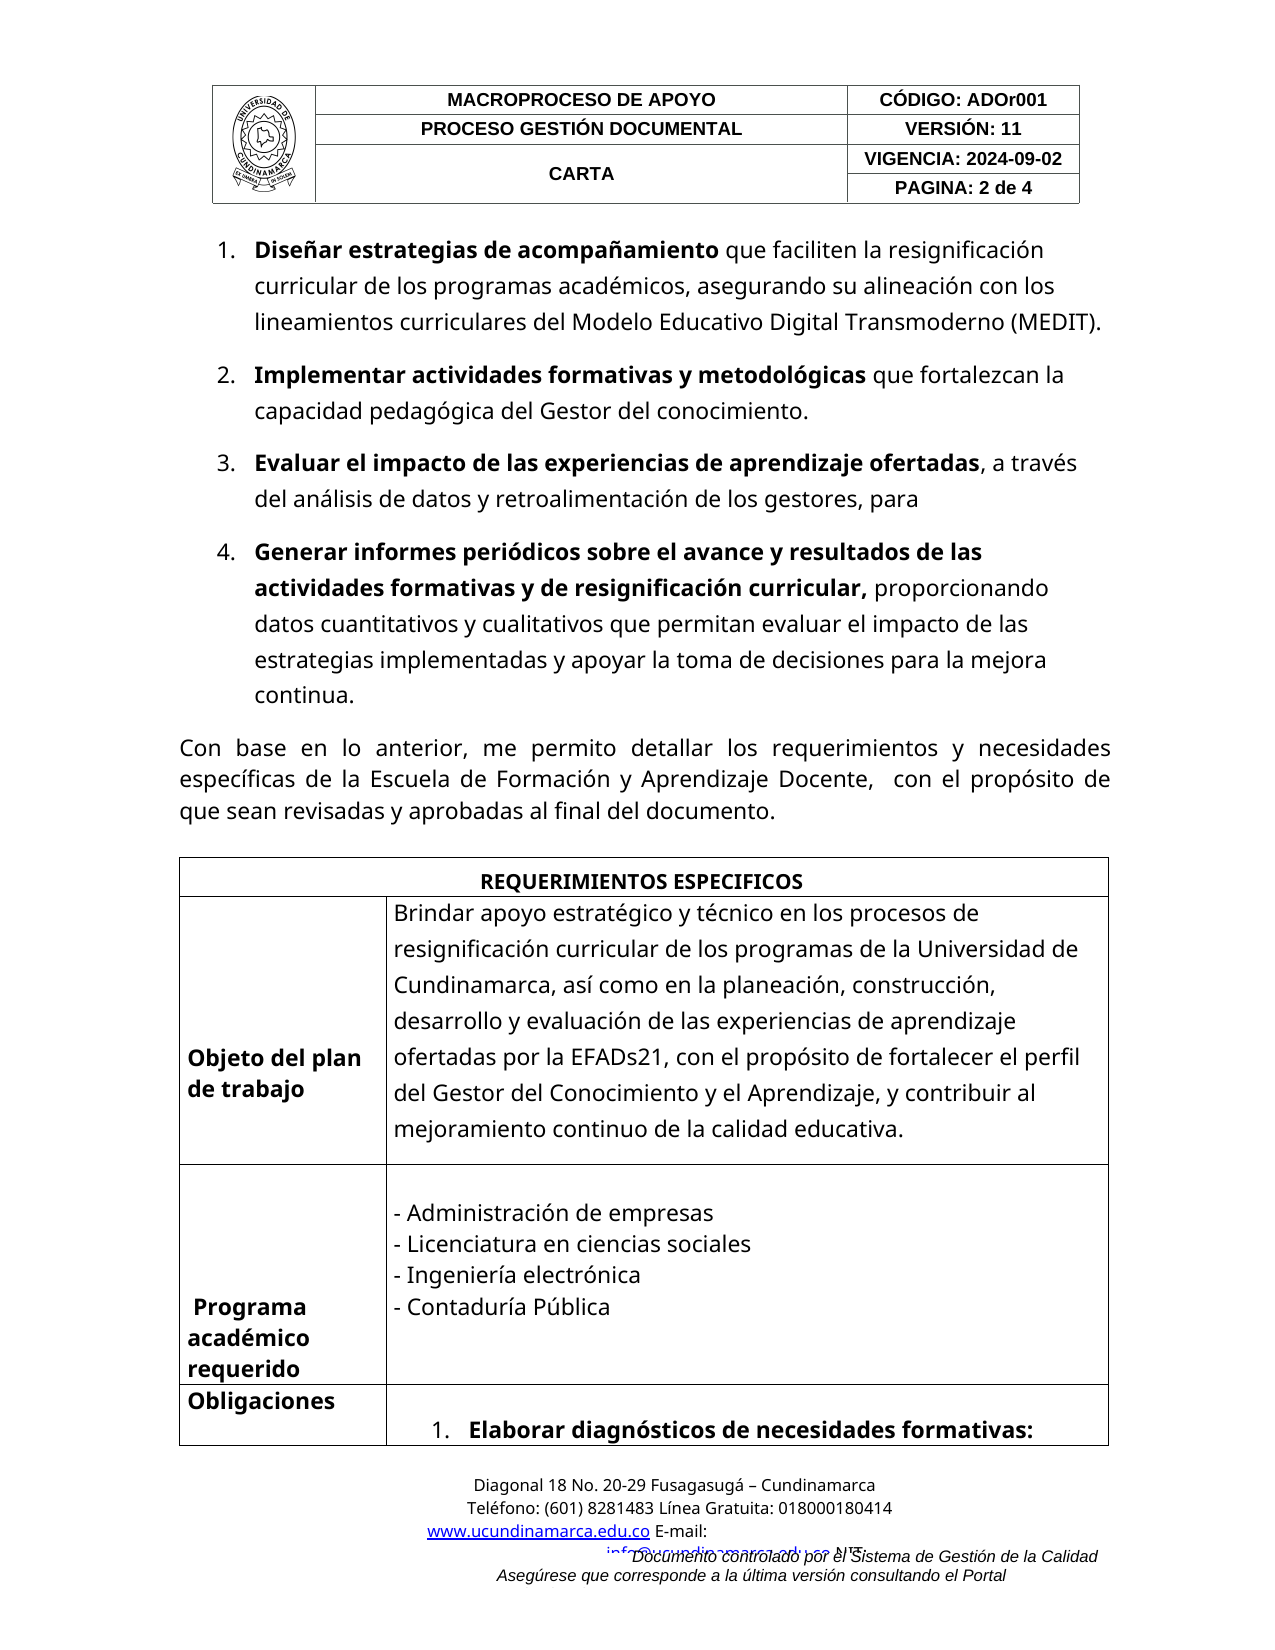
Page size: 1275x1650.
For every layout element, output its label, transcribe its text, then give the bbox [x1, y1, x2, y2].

text Con base en lo anterior, me permito detallar los requerimientos y necesidades específicas de la Escuela de Formación y Aprendizaje Docente, con el propósito de que sean revisadas y aprobadas al final del documento. [179, 732, 1112, 826]
list Implementar actividades formativas y metodológicas que fortalezcan la capacidad pedagógica del Gestor del conocimiento. [217, 359, 1112, 426]
table_cell Obligaciones [180, 1385, 386, 1445]
list Evaluar el impacto de las experiencias de aprendizaje ofertadas, a través del análisis de datos y retroalimentación de los gestores, para [217, 447, 1112, 514]
table_cell Programa académico requerido [180, 1165, 386, 1384]
list Generar informes periódicos sobre el avance y resultados de las actividades formativas y de resignificación curricular, proporcionando datos cuantitativos y cualitativos que permitan evaluar el impacto de las estrategias implementadas y apoyar la toma de decisiones para la mejora continua. [217, 536, 1112, 711]
table_cell - Administración de empresas - Licenciatura en ciencias sociales - Ingeniería electrónica - Contaduría Pública [387, 1165, 1108, 1384]
list Diseñar estrategias de acompañamiento que faciliten la resignificación curricular de los programas académicos, asegurando su alineación con los lineamientos curriculares del Modelo Educativo Digital Transmoderno (MEDIT). [217, 234, 1112, 337]
table_header REQUERIMIENTOS ESPECIFICOS [180, 858, 1108, 896]
picture [232, 96, 296, 192]
table_cell Objeto del plan de trabajo [180, 897, 386, 1164]
table_cell Brindar apoyo estratégico y técnico en los procesos de resignificación curricular de los programas de la Universidad de Cundinamarca, así como en la planeación, construcción, desarrollo y evaluación de las experiencias de aprendizaje ofertadas por la EFADs21, con el propósito de fortalecer el perfil del Gestor del Conocimiento y el Aprendizaje, y contribuir al mejoramiento continuo de la calidad educativa. [387, 897, 1108, 1164]
